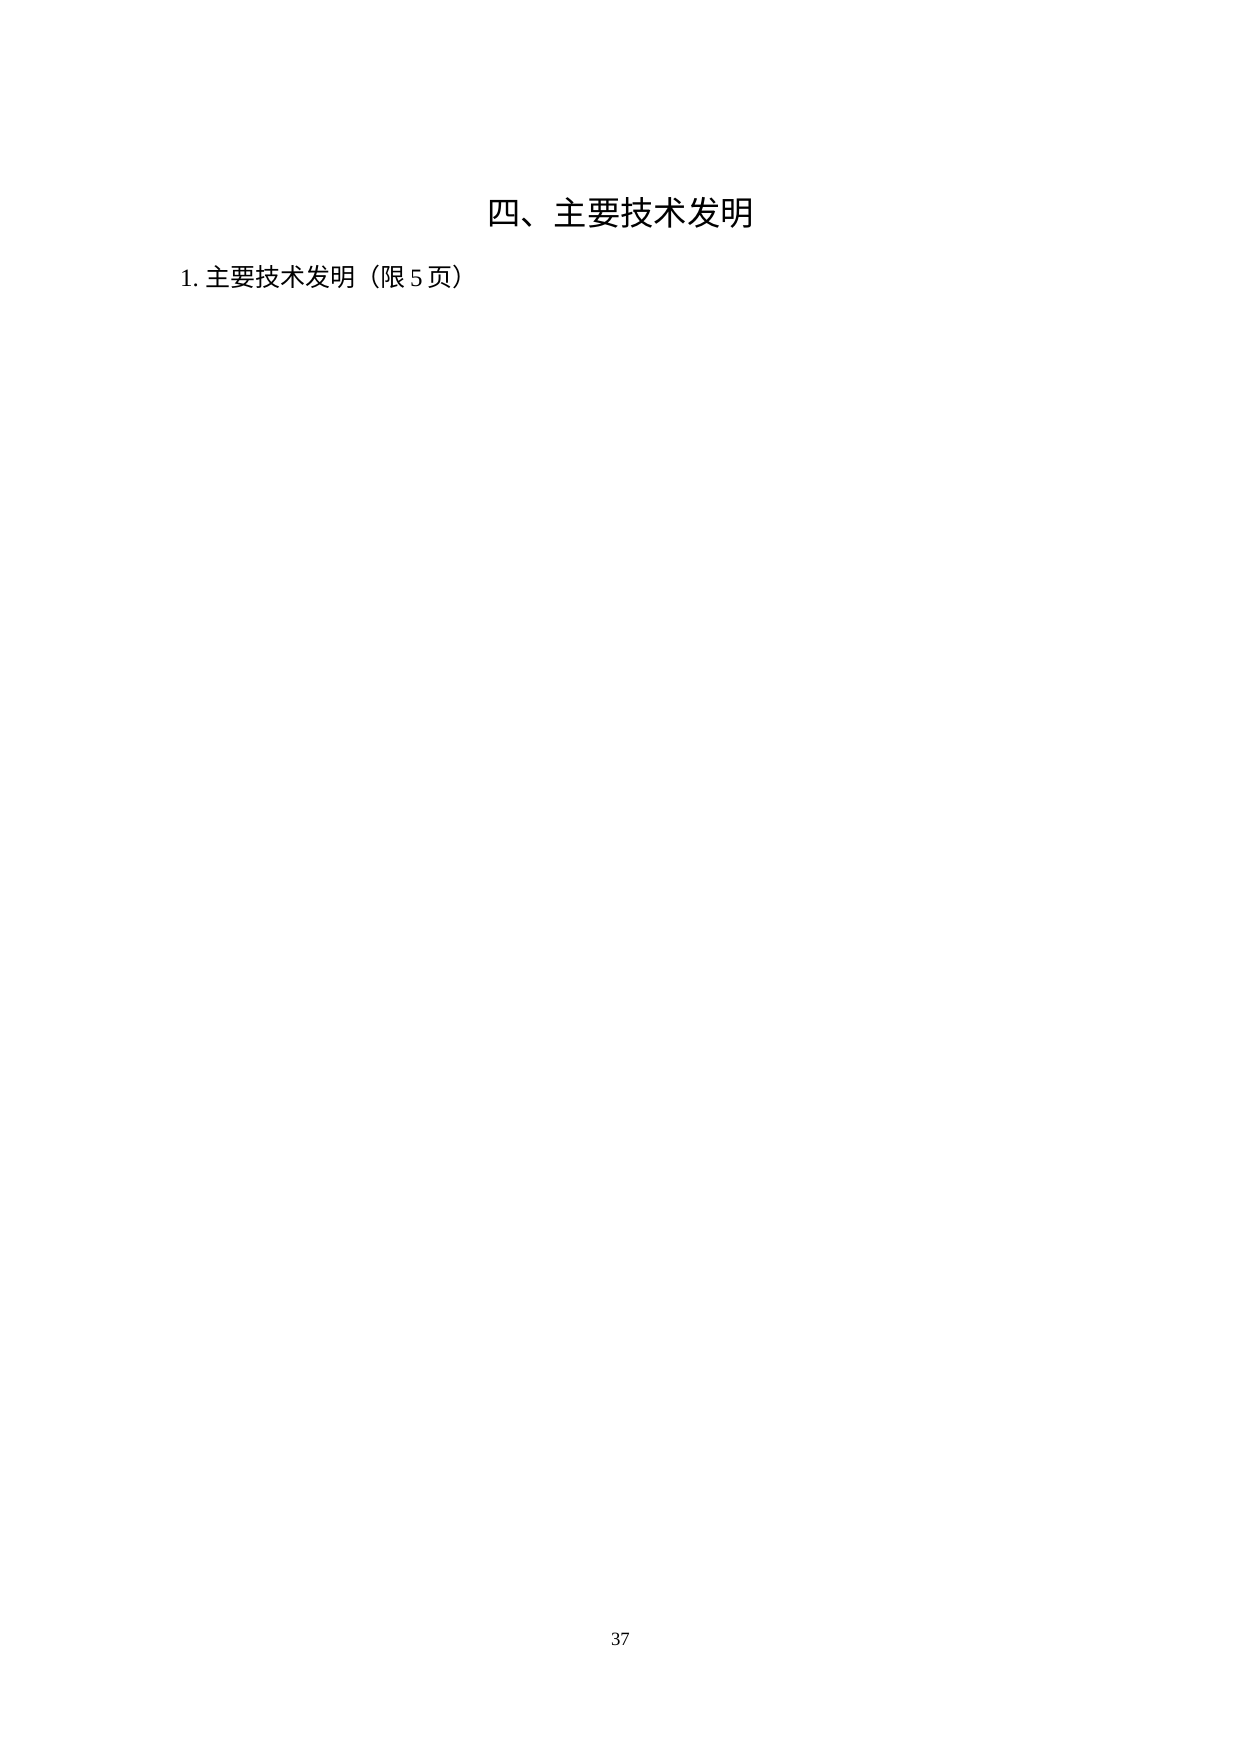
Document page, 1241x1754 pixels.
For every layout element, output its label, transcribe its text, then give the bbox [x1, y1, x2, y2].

subtitle 四、主要技术发明 [130, 178, 1110, 243]
text 1. 主要技术发明（限5页） [130, 243, 1110, 308]
